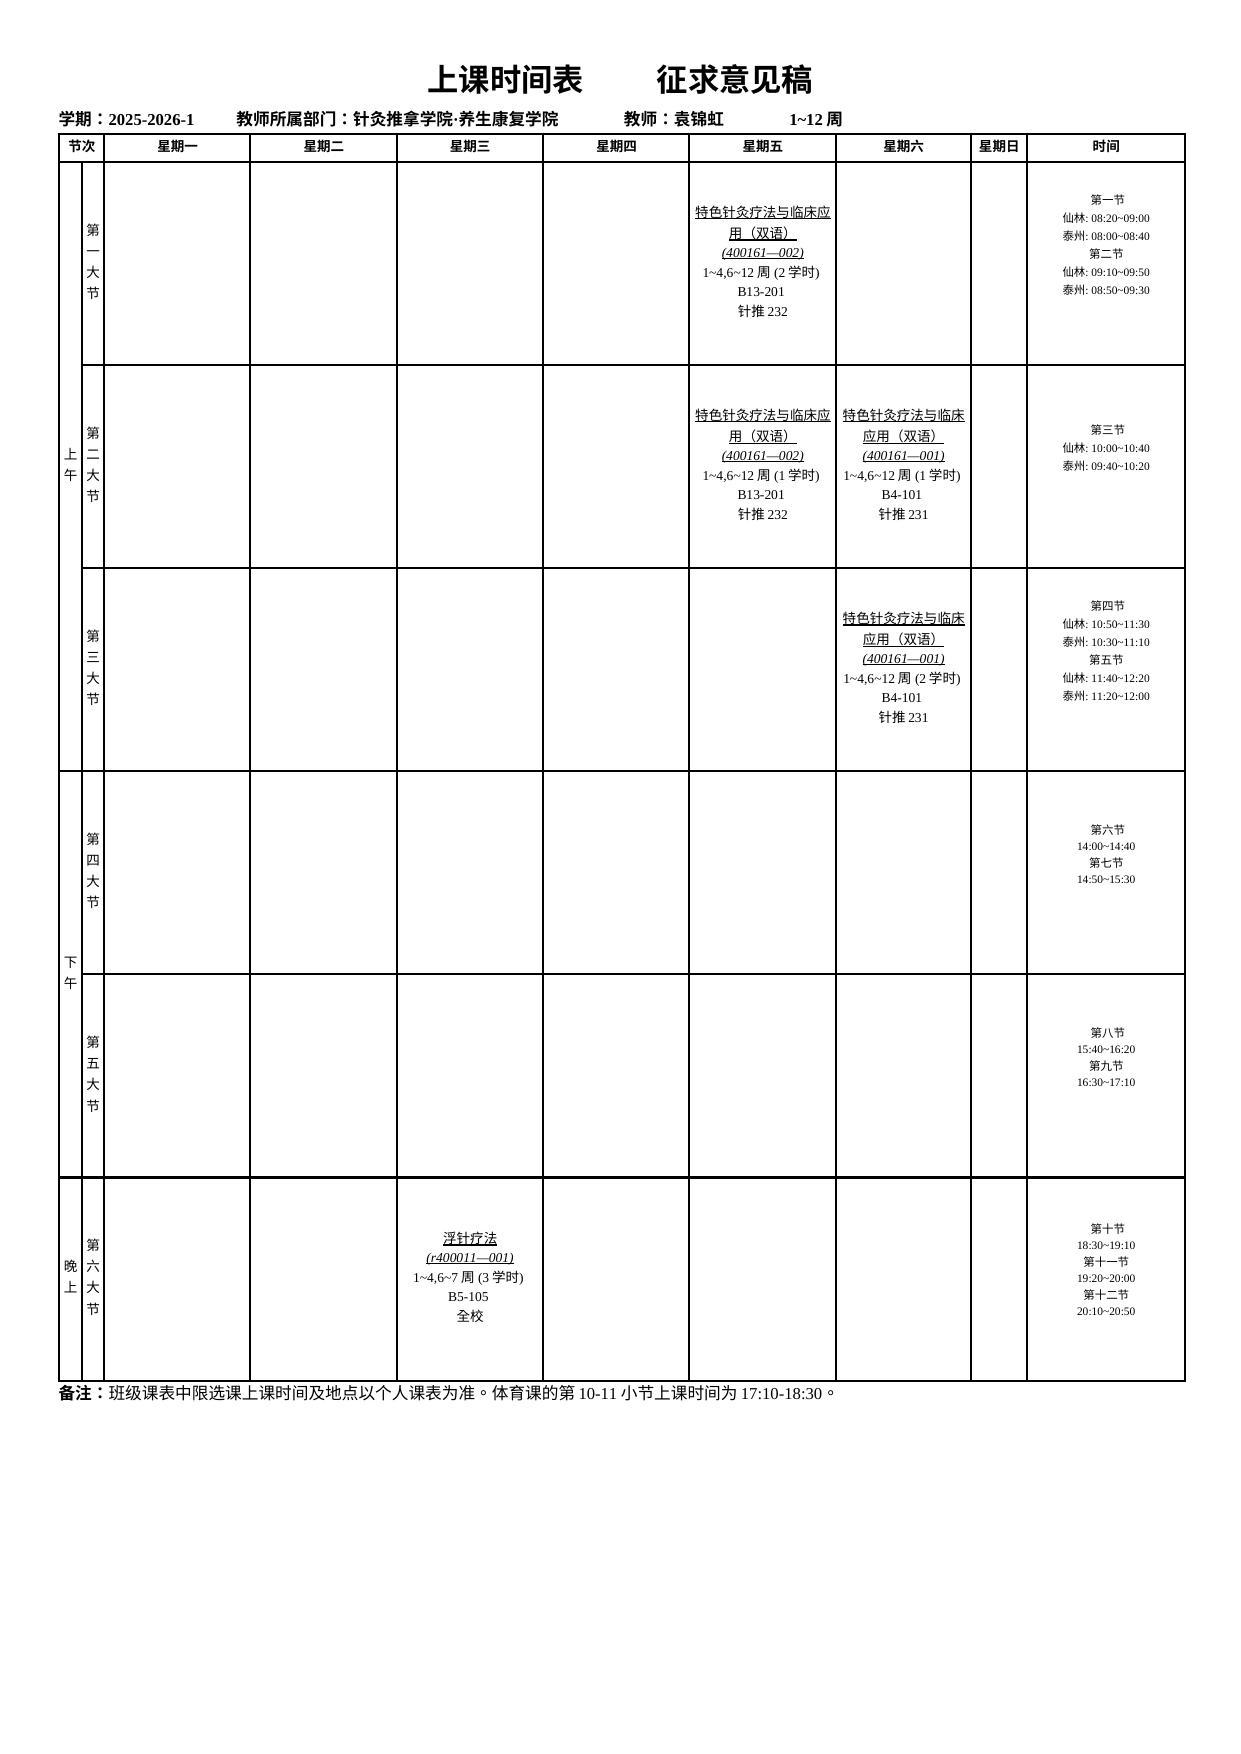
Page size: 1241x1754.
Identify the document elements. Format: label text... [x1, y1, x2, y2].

table_cell 特色针灸疗法与临床应用（双语） (400161—001) 1~4,6~12周 (2学时) B4-101 针推231 [837, 569, 970, 770]
table_cell [251, 975, 396, 1176]
table_cell 上午 [60, 163, 81, 770]
table_cell [972, 366, 1026, 567]
table_cell [251, 1179, 396, 1379]
text 学期：2025-2026-1 教师所属部门：针灸推拿学院·养生康复学院 教师：袁锦虹 1~12周 [58, 107, 1182, 130]
table_cell [251, 366, 396, 567]
table_cell 特色针灸疗法与临床应用（双语） (400161—002) 1~4,6~12周 (1学时) B13-201 针推232 [690, 366, 835, 567]
table_cell 下午 [60, 772, 81, 1176]
table_cell 第二大节 [83, 366, 103, 567]
table_header 星期二 [251, 135, 396, 161]
table_cell [398, 975, 542, 1176]
table_cell [837, 772, 970, 973]
table_cell [398, 569, 542, 770]
table_header 节次 [60, 135, 103, 161]
table_cell 晚上 [60, 1179, 81, 1379]
text 上课时间表 征求意见稿 [58, 58, 1182, 101]
table_cell [251, 163, 396, 364]
table_cell [544, 569, 688, 770]
table_cell [544, 975, 688, 1176]
table_cell [690, 569, 835, 770]
table_cell 浮针疗法 (r400011—001) 1~4,6~7周 (3学时) B5-105 全校 [398, 1179, 542, 1379]
table_cell [251, 772, 396, 973]
table_cell [251, 569, 396, 770]
table_header 星期一 [105, 135, 249, 161]
table_cell 第五大节 [83, 975, 103, 1176]
table_header 星期日 [972, 135, 1026, 161]
table_cell [690, 975, 835, 1176]
table_cell [398, 163, 542, 364]
table_cell 第三节 仙林: 10:00~10:40 泰州: 09:40~10:20 [1028, 366, 1184, 567]
table_cell 第一节 仙林: 08:20~09:00 泰州: 08:00~08:40 第二节 仙林: 09:10~09:50 泰州: 08:50~09:30 [1028, 163, 1184, 364]
table_header 星期三 [398, 135, 542, 161]
table_cell 特色针灸疗法与临床应用（双语） (400161—002) 1~4,6~12周 (2学时) B13-201 针推232 [690, 163, 835, 364]
table_cell [972, 163, 1026, 364]
table_header 时间 [1028, 135, 1184, 161]
table_cell [690, 772, 835, 973]
table_cell [398, 366, 542, 567]
table_cell [837, 1179, 970, 1379]
table_cell 第六节 14:00~14:40 第七节 14:50~15:30 [1028, 772, 1184, 973]
table_cell 第一大节 [83, 163, 103, 364]
table_cell [105, 772, 249, 973]
table_cell [837, 975, 970, 1176]
table_cell 第四节 仙林: 10:50~11:30 泰州: 10:30~11:10 第五节 仙林: 11:40~12:20 泰州: 11:20~12:00 [1028, 569, 1184, 770]
table_cell [398, 772, 542, 973]
table_cell 特色针灸疗法与临床应用（双语） (400161—001) 1~4,6~12周 (1学时) B4-101 针推231 [837, 366, 970, 567]
table_cell [105, 975, 249, 1176]
table_header 星期四 [544, 135, 688, 161]
table_header 星期五 [690, 135, 835, 161]
table_cell [105, 1179, 249, 1379]
table_cell 第四大节 [83, 772, 103, 973]
table_cell 第六大节 [83, 1179, 103, 1379]
text 备注：班级课表中限选课上课时间及地点以个人课表为准。体育课的第10-11小节上课时间为17:10-18:30。 [58, 1382, 1182, 1404]
table_cell [544, 163, 688, 364]
table_cell [544, 366, 688, 567]
table_cell [690, 1179, 835, 1379]
table_cell [972, 975, 1026, 1176]
table_cell 第八节 15:40~16:20 第九节 16:30~17:10 [1028, 975, 1184, 1176]
table_cell [105, 366, 249, 567]
table_cell [105, 163, 249, 364]
table_cell [544, 1179, 688, 1379]
table_header 星期六 [837, 135, 970, 161]
table_cell [972, 772, 1026, 973]
table_cell [972, 569, 1026, 770]
table_cell [544, 772, 688, 973]
table_cell 第十节 18:30~19:10 第十一节 19:20~20:00 第十二节 20:10~20:50 [1028, 1179, 1184, 1379]
table_cell [837, 163, 970, 364]
table_cell [105, 569, 249, 770]
table_cell [972, 1179, 1026, 1379]
table_cell 第三大节 [83, 569, 103, 770]
